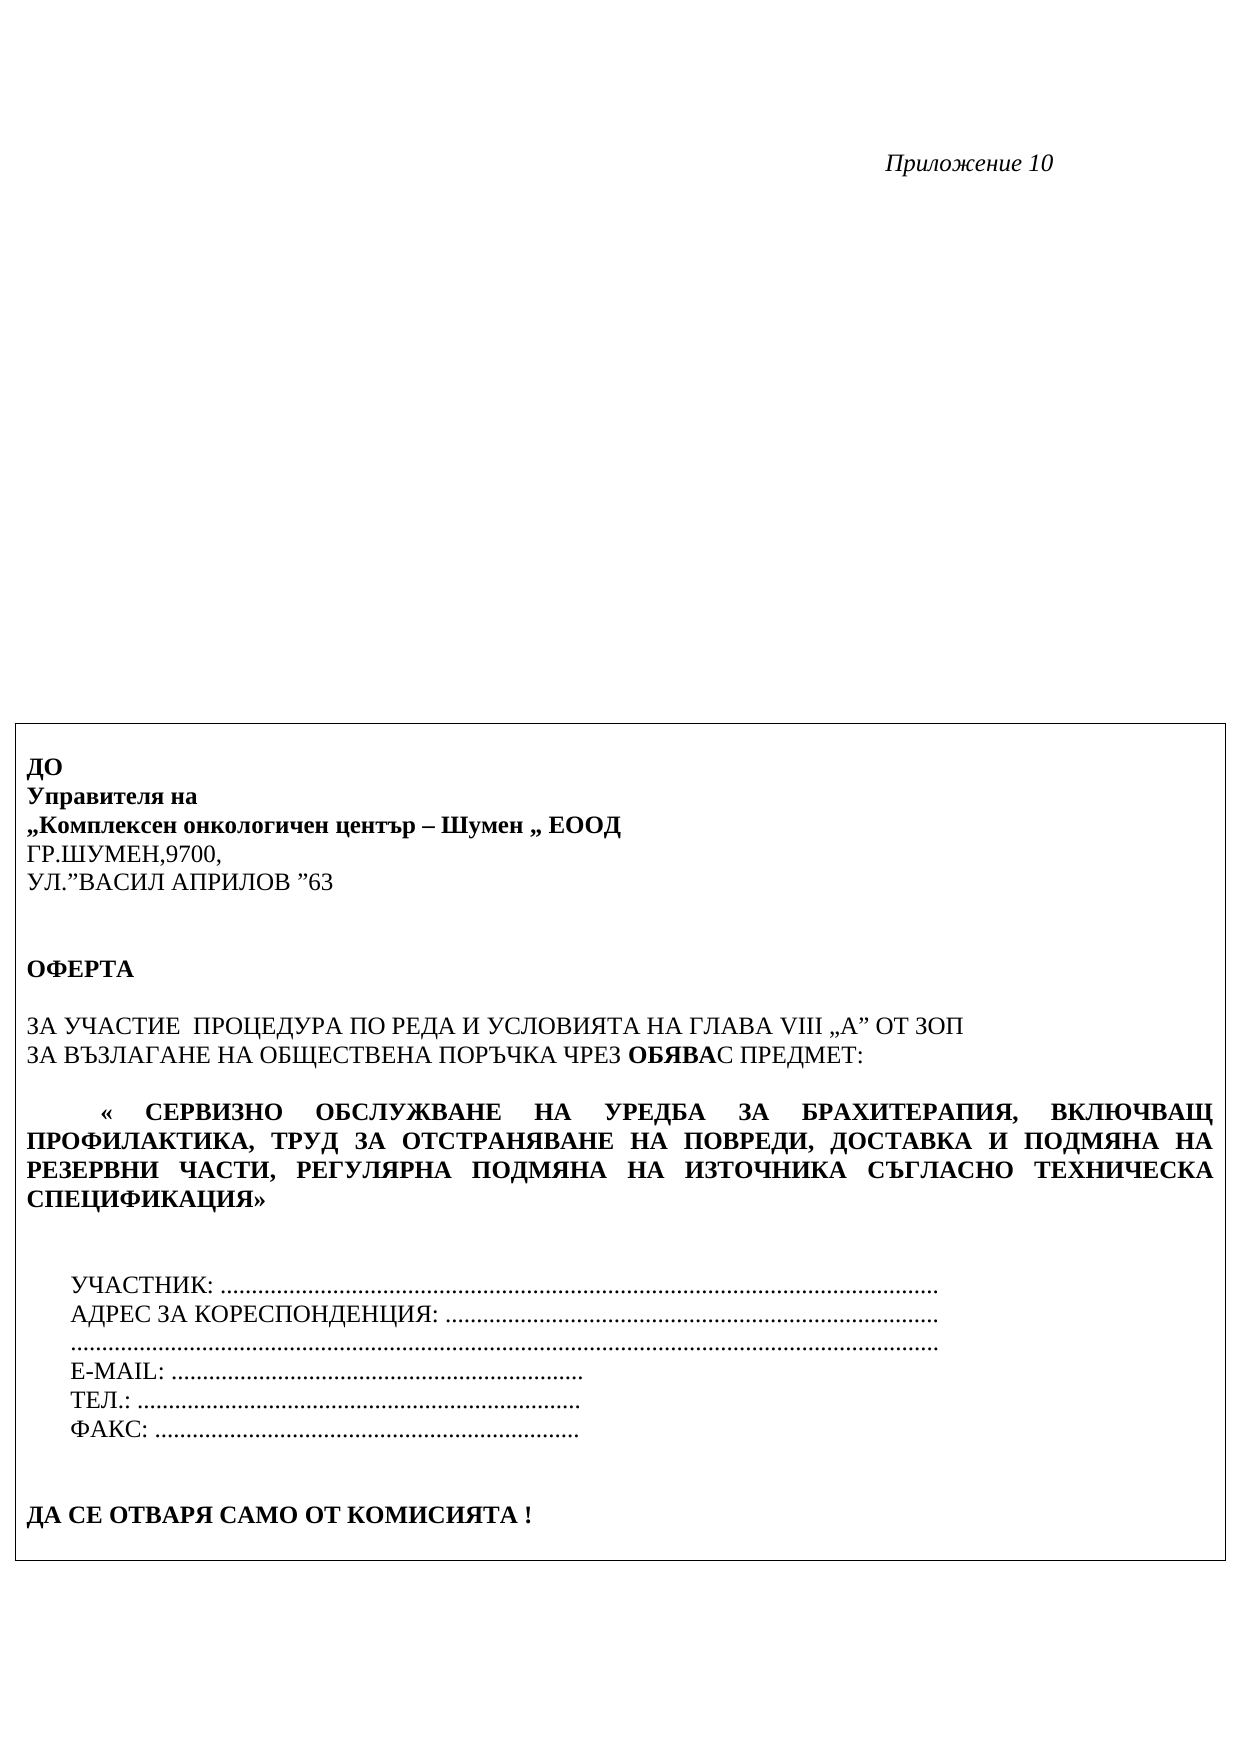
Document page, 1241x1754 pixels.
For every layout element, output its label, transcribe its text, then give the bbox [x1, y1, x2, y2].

table_header ДО Управителя на „Комплексен онкологичен център – Шумен „ ЕООД ГР.ШУМЕН,9700, УЛ.”ВАСИЛ АПРИЛОВ ”63 ОФЕРТА ЗА УЧАСТИЕ ПРОЦЕДУРА ПО РЕДА И УСЛОВИЯТА НА ГЛАВА VІІІ „А” ОТ ЗОП ЗА ВЪЗЛАГАНЕ НА ОБЩЕСТВЕНА ПОРЪЧКА ЧРЕЗ ОБЯВАС ПРЕДМЕТ: « СЕРВИЗНО ОБСЛУЖВАНЕ НА УРЕДБА ЗА БРАХИТЕРАПИЯ, ВКЛЮЧВАЩ ПРОФИЛАКТИКА, ТРУД ЗА ОТСТРАНЯВАНЕ НА ПОВРЕДИ, ДОСТАВКА И ПОДМЯНА НА РЕЗЕРВНИ ЧАСТИ, РЕГУЛЯРНА ПОДМЯНА НА ИЗТОЧНИКА СЪГЛАСНО ТЕХНИЧЕСКА СПЕЦИФИКАЦИЯ» УЧАСТНИК: ................................................................................................................... АДРЕС ЗА КОРЕСПОНДЕНЦИЯ: ............................................................................... ........................................................................................................................................... E-MAIL: .................................................................. ТЕЛ.: ....................................................................... ФАКС: .................................................................... ДА СЕ ОТВАРЯ САМО ОТ КОМИСИЯТА ! [16, 724, 1225, 1560]
text Приложение 10 [885, 148, 1100, 176]
